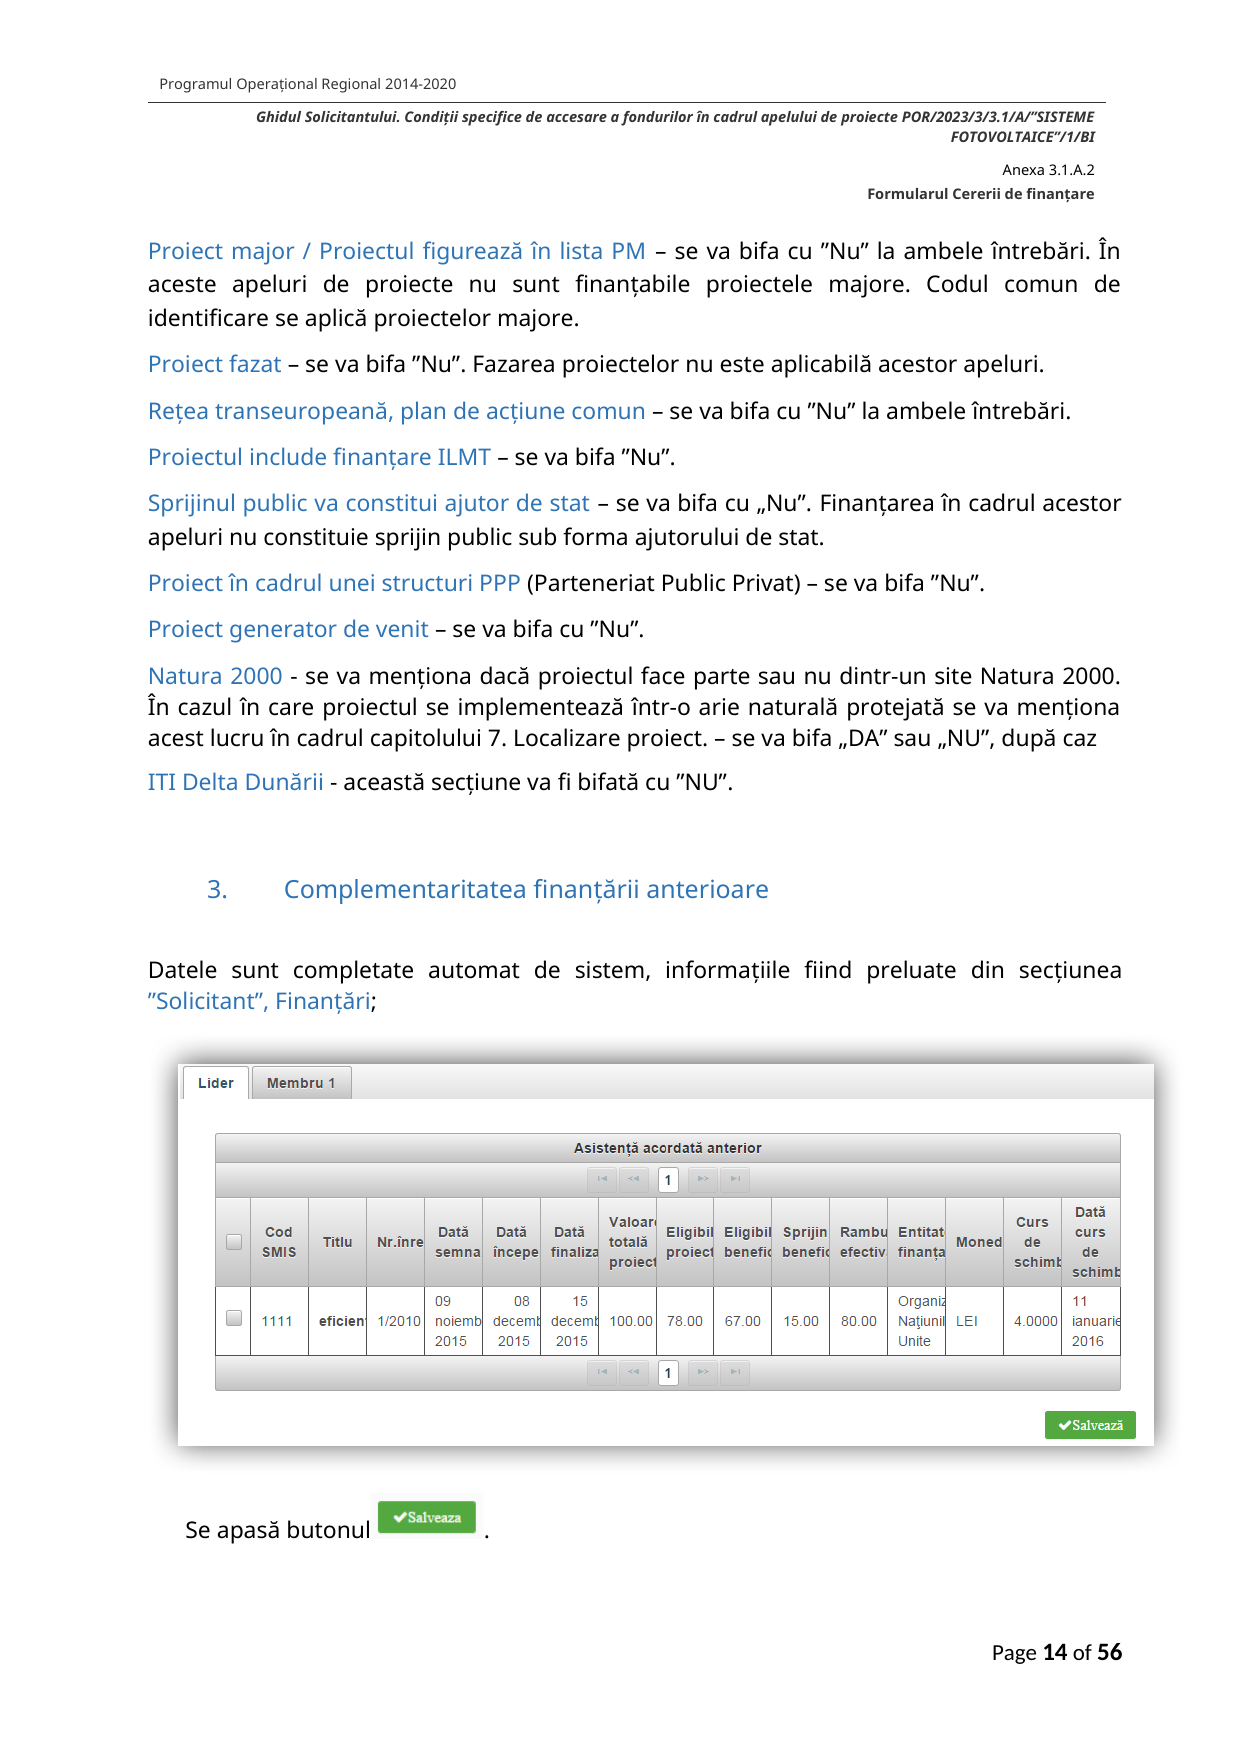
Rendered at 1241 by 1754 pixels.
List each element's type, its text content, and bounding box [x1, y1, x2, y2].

text Rețea transeuropeană, plan de acțiune comun – se va bifa cu ”Nu” la ambele întrebări. [148, 394, 1122, 426]
text Se apasă butonul. [185, 1493, 1122, 1546]
picture [178, 1064, 1154, 1446]
text Proiectul include finanțare ILMT – se va bifa ”Nu”. [148, 441, 1122, 472]
text Proiect major / Proiectul figurează în lista PM – se va bifa cu ”Nu” la ambele întrebări. În aceste apeluri de proiecte nu sunt finanțabile proiectele majore. Codul comun de identificare se aplică proiectelor majore. [148, 234, 1122, 333]
text Sprijinul public va constitui ajutor de stat – se va bifa cu „Nu”. Finanțarea în cadrul acestor apeluri nu constituie sprijin public sub forma ajutorului de stat. [148, 487, 1122, 552]
subtitle Complementaritatea finanțării anterioare [207, 872, 1122, 906]
text Proiect fazat – se va bifa ”Nu”. Fazarea proiectelor nu este aplicabilă acestor apeluri. [148, 348, 1122, 379]
picture [371, 1493, 484, 1539]
text Proiect în cadrul unei structuri PPP (Parteneriat Public Privat) – se va bifa ”Nu”. [148, 567, 1122, 598]
text ITI Delta Dunării - această secţiune va fi bifată cu ”NU”. [148, 766, 1122, 797]
text Proiect generator de venit – se va bifa cu ”Nu”. [148, 613, 1122, 644]
text Natura 2000 - se va menţiona dacă proiectul face parte sau nu dintr-un site Natura 2000. În cazul în care proiectul se implementează într-o arie naturală protejată se va menţiona acest lucru în cadrul capitolului 7. Localizare proiect. – se va bifa „DA” sau „NU”, după caz [148, 659, 1122, 753]
text Datele sunt completate automat de sistem, informațiile fiind preluate din secțiunea ”Solicitant”, Finanțări; [148, 954, 1122, 1016]
